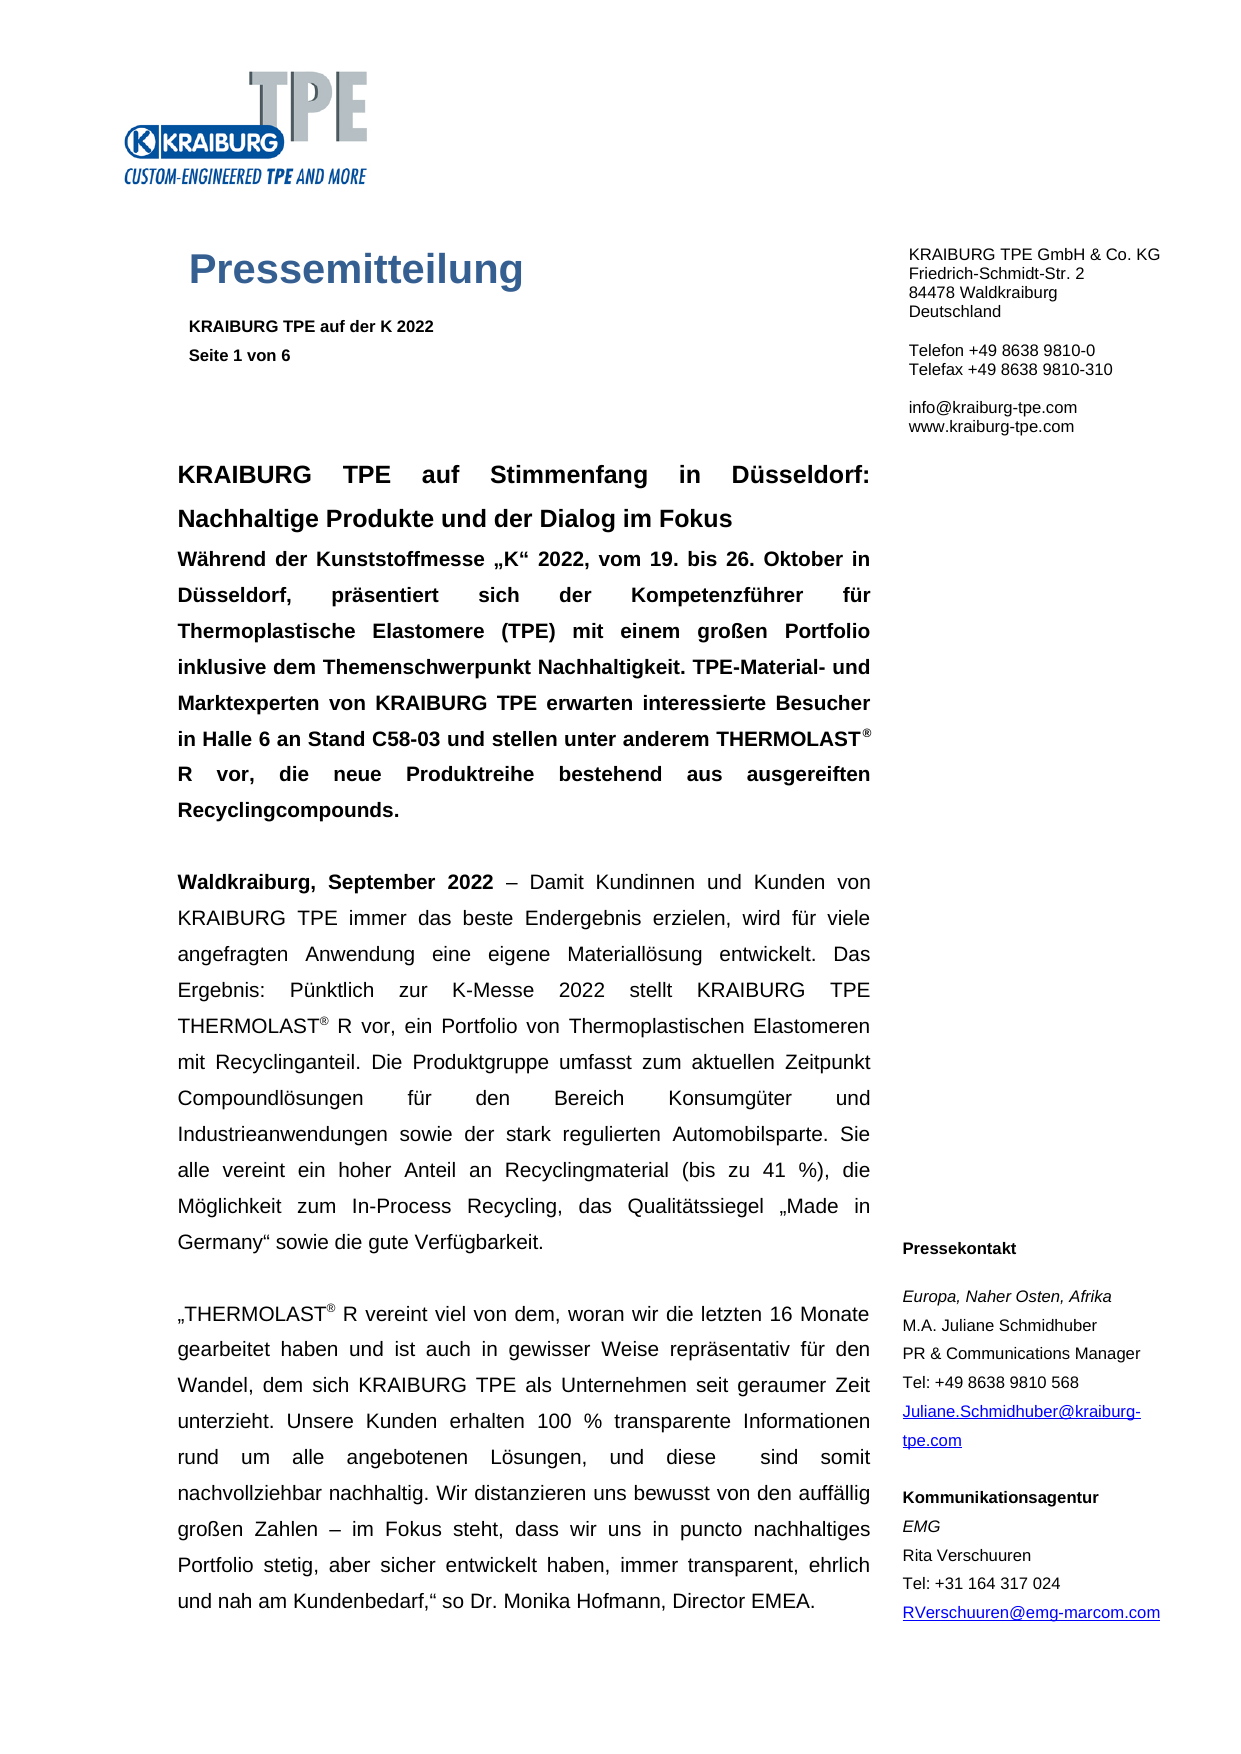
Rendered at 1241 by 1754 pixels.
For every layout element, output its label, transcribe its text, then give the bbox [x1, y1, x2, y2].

text Während der Kunststoffmesse „K“ 2022, vom 19. bis 26. Oktober in Düsseldorf, präsentiert sich der Kompetenzführer für Thermoplastische Elastomere (TPE) mit einem großen Portfolio inklusive dem Themenschwerpunkt Nachhaltigkeit. TPE-Material- und Marktexperten von KRAIBURG TPE erwarten interessierte Besucher in Halle 6 an Stand C58-03 und stellen unter anderem THERMOLAST® R vor, die neue Produktreihe bestehend aus ausgereiften Recyclingcompounds. [177, 547, 871, 822]
text KRAIBURG TPE auf Stimmenfang in Düsseldorf: Nachhaltige Produkte und der Dialog im Fokus [177, 460, 871, 532]
text Waldkraiburg, September 2022 – Damit Kundinnen und Kunden von KRAIBURG TPE immer das beste Endergebnis erzielen, wird für viele angefragten Anwendung eine eigene Materiallösung entwickelt. Das Ergebnis: Pünktlich zur K-Messe 2022 stellt KRAIBURG TPE THERMOLAST® R vor, ein Portfolio von Thermoplastischen Elastomeren mit Recyclinganteil. Die Produktgruppe umfasst zum aktuellen Zeitpunkt Compoundlösungen für den Bereich Konsumgüter und Industrieanwendungen sowie der stark regulierten Automobilsparte. Sie alle vereint ein hoher Anteil an Recyclingmaterial (bis zu 41 %), die Möglichkeit zum In-Process Recycling, das Qualitätssiegel „Made in Germany“ sowie die gute Verfügbarkeit. [177, 870, 871, 1253]
picture [112, 55, 379, 200]
text „THERMOLAST® R vereint viel von dem, woran wir die letzten 16 Monate gearbeitet haben und ist auch in gewisser Weise repräsentativ für den Wandel, dem sich KRAIBURG TPE als Unternehmen seit geraumer Zeit unterzieht. Unsere Kunden erhalten 100 % transparente Informationen rund um alle angebotenen Lösungen, und diese sind somit nachvollziehbar nachhaltig. Wir distanzieren uns bewusst von den auffällig großen Zahlen – im Fokus steht, dass wir uns in puncto nachhaltiges Portfolio stetig, aber sicher entwickelt haben, immer transparent, ehrlich und nah am Kundenbedarf,“ so Dr. Monika Hofmann, Director EMEA. [177, 1301, 871, 1613]
